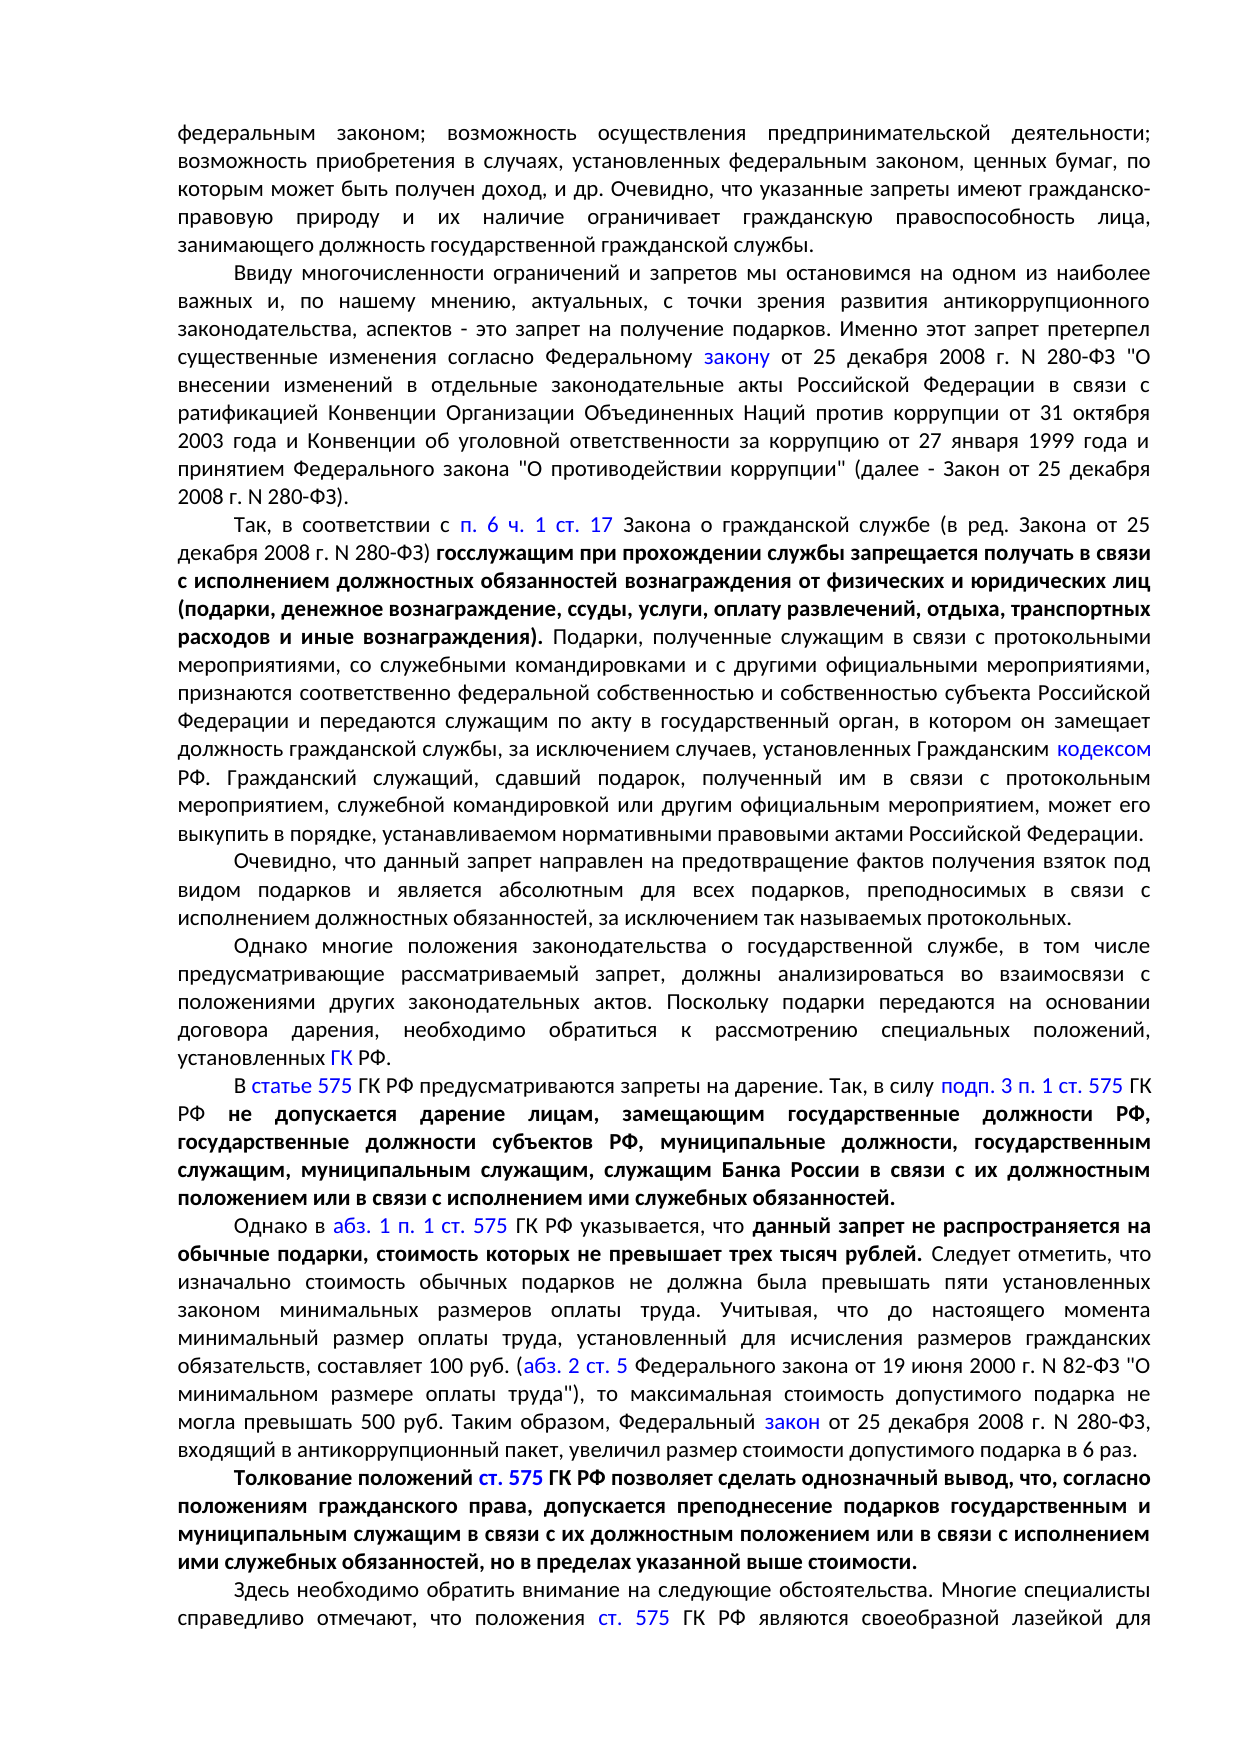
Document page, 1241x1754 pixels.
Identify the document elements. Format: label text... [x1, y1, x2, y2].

text Очевидно, что данный запрет направлен на предотвращение фактов получения взяток под видом подарков и является абсолютным для всех подарков, преподносимых в связи с исполнением должностных обязанностей, за исключением так называемых протокольных. [177, 847, 1152, 931]
text В статье 575 ГК РФ предусматриваются запреты на дарение. Так, в силу подп. 3 п. 1 ст. 575 ГК РФ не допускается дарение лицам, замещающим государственные должности РФ, государственные должности субъектов РФ, муниципальные должности, государственным служащим, муниципальным служащим, служащим Банка России в связи с их должностным положением или в связи с исполнением ими служебных обязанностей. [177, 1071, 1152, 1211]
text Однако в абз. 1 п. 1 ст. 575 ГК РФ указывается, что данный запрет не распространяется на обычные подарки, стоимость которых не превышает трех тысяч рублей. Следует отметить, что изначально стоимость обычных подарков не должна была превышать пяти установленных законом минимальных размеров оплаты труда. Учитывая, что до настоящего момента минимальный размер оплаты труда, установленный для исчисления размеров гражданских обязательств, составляет 100 руб. (абз. 2 ст. 5 Федерального закона от 19 июня 2000 г. N 82-ФЗ "О минимальном размере оплаты труда"), то максимальная стоимость допустимого подарка не могла превышать 500 руб. Таким образом, Федеральный закон от 25 декабря 2008 г. N 280-ФЗ, входящий в антикоррупционный пакет, увеличил размер стоимости допустимого подарка в 6 раз. [177, 1211, 1152, 1463]
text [177, 118, 1152, 258]
text Толкование положений ст. 575 ГК РФ позволяет сделать однозначный вывод, что, согласно положениям гражданского права, допускается преподнесение подарков государственным и муниципальным служащим в связи с их должностным положением или в связи с исполнением ими служебных обязанностей, но в пределах указанной выше стоимости. [177, 1463, 1152, 1575]
text Так, в соответствии с п. 6 ч. 1 ст. 17 Закона о гражданской службе (в ред. Закона от 25 декабря 2008 г. N 280-ФЗ) госслужащим при прохождении службы запрещается получать в связи с исполнением должностных обязанностей вознаграждения от физических и юридических лиц (подарки, денежное вознаграждение, ссуды, услуги, оплату развлечений, отдыха, транспортных расходов и иные вознаграждения). Подарки, полученные служащим в связи с протокольными мероприятиями, со служебными командировками и с другими официальными мероприятиями, признаются соответственно федеральной собственностью и собственностью субъекта Российской Федерации и передаются служащим по акту в государственный орган, в котором он замещает должность гражданской службы, за исключением случаев, установленных Гражданским кодексом РФ. Гражданский служащий, сдавший подарок, полученный им в связи с протокольным мероприятием, служебной командировкой или другим официальным мероприятием, может его выкупить в порядке, устанавливаемом нормативными правовыми актами Российской Федерации. [177, 510, 1152, 847]
text Однако многие положения законодательства о государственной службе, в том числе предусматривающие рассматриваемый запрет, должны анализироваться во взаимосвязи с положениями других законодательных актов. Поскольку подарки передаются на основании договора дарения, необходимо обратиться к рассмотрению специальных положений, установленных ГК РФ. [177, 931, 1152, 1071]
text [177, 1575, 1152, 1631]
text Ввиду многочисленности ограничений и запретов мы остановимся на одном из наиболее важных и, по нашему мнению, актуальных, с точки зрения развития антикоррупционного законодательства, аспектов - это запрет на получение подарков. Именно этот запрет претерпел существенные изменения согласно Федеральному закону от 25 декабря 2008 г. N 280-ФЗ "О внесении изменений в отдельные законодательные акты Российской Федерации в связи с ратификацией Конвенции Организации Объединенных Наций против коррупции от 31 октября 2003 года и Конвенции об уголовной ответственности за коррупцию от 27 января 1999 года и принятием Федерального закона "О противодействии коррупции" (далее - Закон от 25 декабря 2008 г. N 280-ФЗ). [177, 258, 1152, 510]
